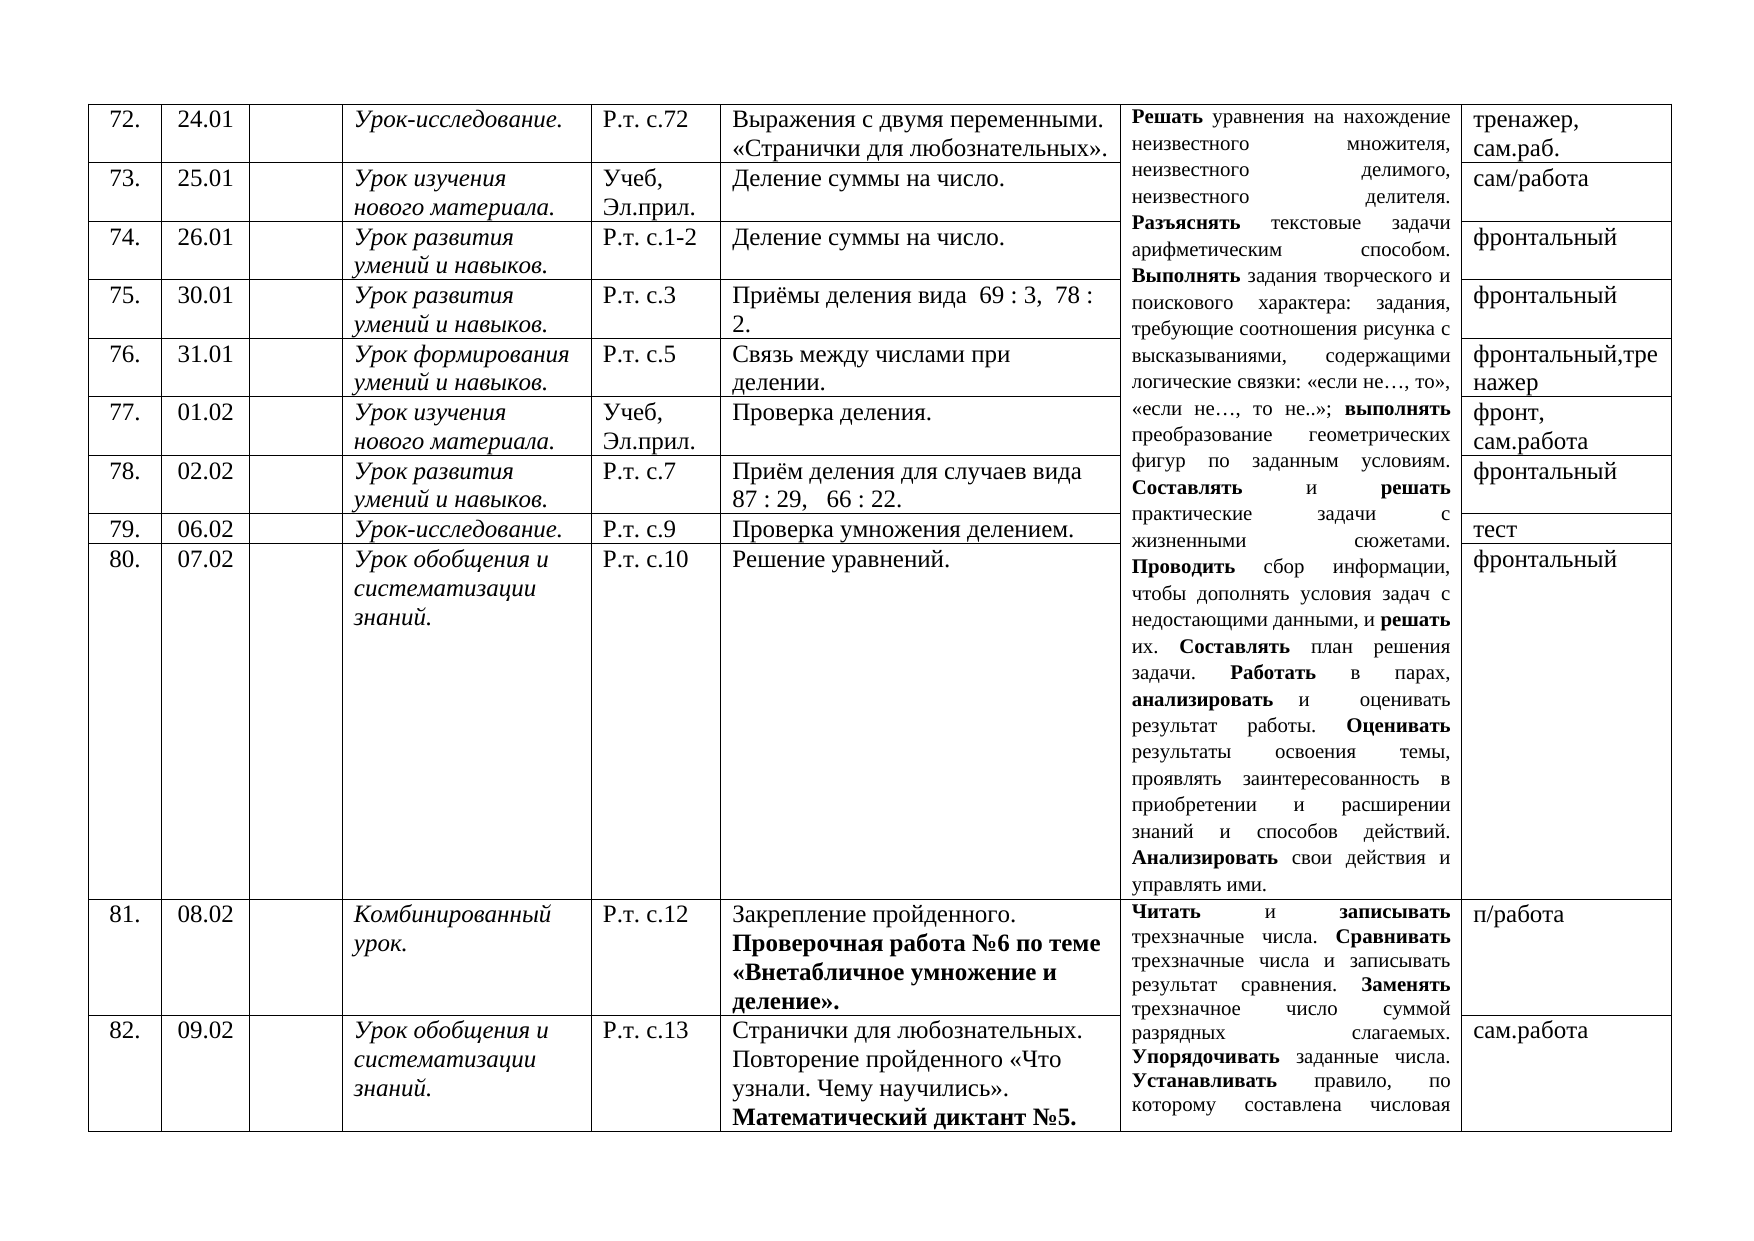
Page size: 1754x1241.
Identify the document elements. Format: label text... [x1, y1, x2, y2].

table_cell Урок формирования умений и навыков. [343, 339, 591, 396]
table_cell [250, 163, 342, 221]
table_cell Приёмы деления вида 69 : 3, 78 : 2. [721, 280, 1120, 338]
table_cell фронтальный [1462, 280, 1671, 338]
table_cell [250, 280, 342, 338]
table_cell Выражения с двумя переменными. «Странички для любознательных». [721, 105, 1120, 162]
table_cell Урок обобщения и систематизации знаний. [343, 544, 591, 898]
table_cell Связь между числами при делении. [721, 339, 1120, 396]
table_cell Р.т. с.3 [592, 280, 720, 338]
table_cell сам.работа [1462, 1016, 1671, 1131]
table_cell 79. [89, 514, 161, 543]
table_cell Проверка умножения делением. [721, 514, 1120, 543]
table_cell 25.01 [162, 163, 249, 221]
table_cell 08.02 [162, 900, 249, 1014]
table_cell 74. [89, 222, 161, 279]
table_cell 09.02 [162, 1016, 249, 1131]
table_cell Р.т. с.9 [592, 514, 720, 543]
table_cell 82. [89, 1016, 161, 1131]
table_cell Р.т. с.10 [592, 544, 720, 898]
table_cell 75. [89, 280, 161, 338]
table_cell [250, 456, 342, 513]
table_cell [250, 105, 342, 162]
table_cell 26.01 [162, 222, 249, 279]
table_cell Деление суммы на число. [721, 163, 1120, 221]
table_cell [250, 900, 342, 1014]
table_cell Р.т. с.5 [592, 339, 720, 396]
table_cell 78. [89, 456, 161, 513]
table_cell Урок развития умений и навыков. [343, 222, 591, 279]
table_cell 81. [89, 900, 161, 1014]
table_cell фронтальный,тренажер [1462, 339, 1671, 396]
table_cell Учеб, Эл.прил. [592, 397, 720, 455]
table_cell Урок-исследование. [343, 105, 591, 162]
table_cell тест [1462, 514, 1671, 543]
table_cell сам/работа [1462, 163, 1671, 221]
table_cell 24.01 [162, 105, 249, 162]
table_cell 77. [89, 397, 161, 455]
table_cell Р.т. с.1-2 [592, 222, 720, 279]
table_cell 02.02 [162, 456, 249, 513]
table_cell 76. [89, 339, 161, 396]
table_cell [250, 397, 342, 455]
table_cell Комбинированный урок. [343, 900, 591, 1014]
table_cell Учеб, Эл.прил. [592, 163, 720, 221]
table_cell п/работа [1462, 900, 1671, 1014]
table_cell 72. [89, 105, 161, 162]
table_cell [250, 544, 342, 898]
table_cell [250, 339, 342, 396]
table_cell 80. [89, 544, 161, 898]
table_cell фронтальный [1462, 544, 1671, 898]
table_cell Урок развития умений и навыков. [343, 456, 591, 513]
table_cell 31.01 [162, 339, 249, 396]
table_cell Урок обобщения и систематизации знаний. [343, 1016, 591, 1131]
table_cell Читать и записывать трехзначные числа. Сравнивать трехзначные числа и записывать результат сравнения. Заменять трехзначное число суммой разрядных слагаемых. Упорядочивать заданные числа. Устанавливать правило, по которому составлена числовая последовательность, продолжать ее или восстанавливать пропущенные в ней числа. Группировать числа по заданному или самостоятельно установленному основанию. Переводить одни единицы массы в другие: мелкие в более крупные и крупные в более мелкие, используя соотношения между ними. Сравнивать предметы по массе, упорядочивать их. Выполнять задания творческого и поискового характера: читать и записывать числа римскими цифрами; сравнивать позиционную десятичную систему счисления с римской непозиционной системой записи чисел. Читать записи, представленные римскими цифрами, на циферблатах часов, в оглавлении книг, в обозначении веков. Анализировать достигнутые результаты и недочеты, проявлять личностную заинтересованность в расширении знаний и способов действий. [1121, 900, 1461, 1131]
table_cell Урок изучения нового материала. [343, 397, 591, 455]
table_cell Проверка деления. [721, 397, 1120, 455]
table_cell 30.01 [162, 280, 249, 338]
table_cell фронтальный [1462, 456, 1671, 513]
table_cell тренажер, сам.раб. [1462, 105, 1671, 162]
table_cell [250, 1016, 342, 1131]
table_cell фронтальный [1462, 222, 1671, 279]
table_cell Странички для любознательных. Повторение пройденного «Что узнали. Чему научились». Математический диктант №5. [721, 1016, 1120, 1131]
table_cell Урок развития умений и навыков. [343, 280, 591, 338]
table_cell фронт, сам.работа [1462, 397, 1671, 455]
table_cell [250, 514, 342, 543]
table_cell Р.т. с.12 [592, 900, 720, 1014]
table_cell Р.т. с.13 [592, 1016, 720, 1131]
table_cell Урок изучения нового материала. [343, 163, 591, 221]
table_cell [250, 222, 342, 279]
table_cell 01.02 [162, 397, 249, 455]
table_cell Урок-исследование. [343, 514, 591, 543]
table_cell Деление суммы на число. [721, 222, 1120, 279]
table_cell Закрепление пройденного. Проверочная работа №6 по теме «Внетабличное умножение и деление». [721, 900, 1120, 1014]
table_cell 73. [89, 163, 161, 221]
table_cell 06.02 [162, 514, 249, 543]
table_cell Приём деления для случаев вида 87 : 29, 66 : 22. [721, 456, 1120, 513]
table_cell Решение уравнений. [721, 544, 1120, 898]
table_cell Р.т. с.7 [592, 456, 720, 513]
table_cell Р.т. с.72 [592, 105, 720, 162]
table_cell 07.02 [162, 544, 249, 898]
